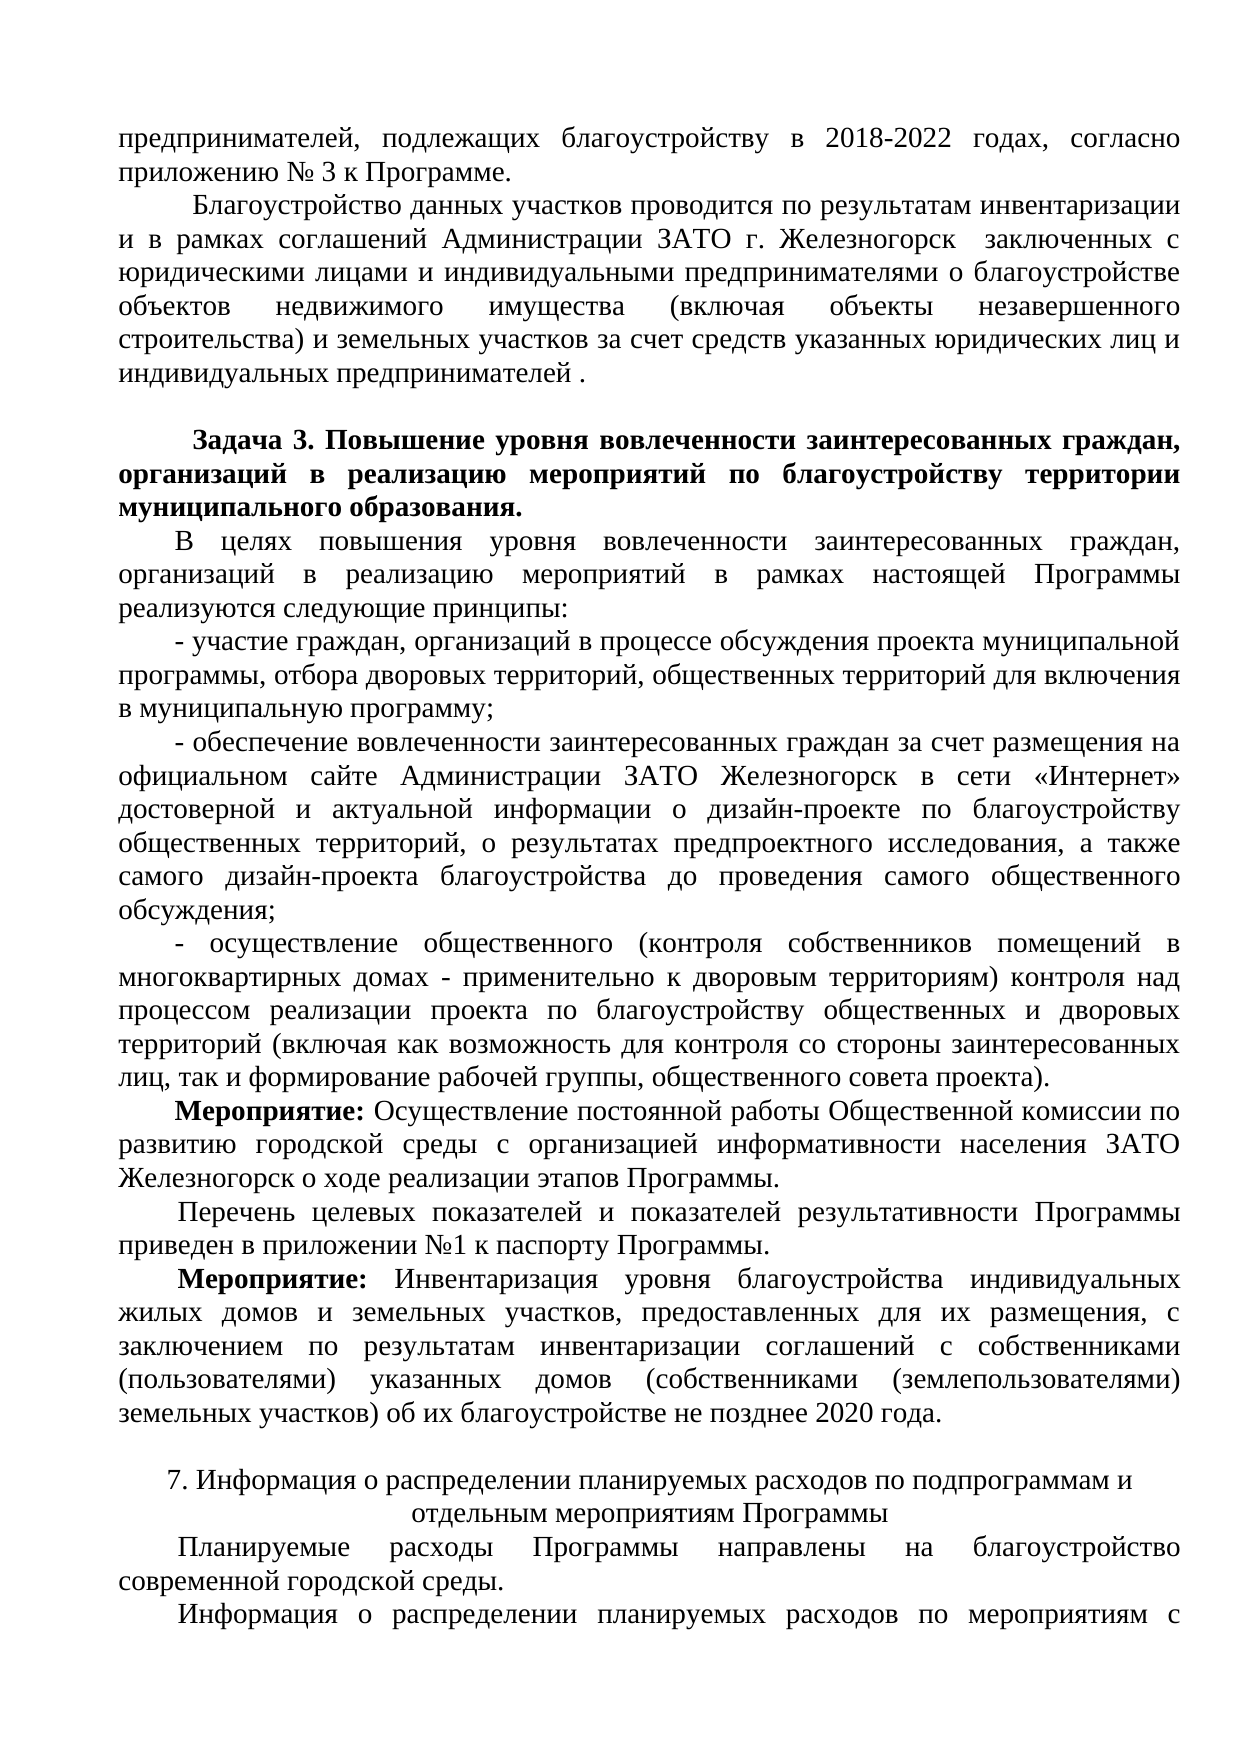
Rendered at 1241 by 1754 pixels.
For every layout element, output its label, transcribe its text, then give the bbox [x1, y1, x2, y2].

text Благоустройство данных участков проводится по результатам инвентаризации и в рамках соглашений Администрации ЗАТО г. Железногорск заключенных с юридическими лицами и индивидуальными предпринимателями о благоустройстве объектов недвижимого имущества (включая объекты незавершенного строительства) и земельных участков за счет средств указанных юридических лиц и индивидуальных предпринимателей . [118, 187, 1181, 389]
text Задача 3. Повышение уровня вовлеченности заинтересованных граждан, организаций в реализацию мероприятий по благоустройству территории муниципального образования. [118, 422, 1181, 523]
subtitle 7. Информация о распределении планируемых расходов по подпрограммам и отдельным мероприятиям Программы [118, 1462, 1181, 1529]
text - обеспечение вовлеченности заинтересованных граждан за счет размещения на официальном сайте Администрации ЗАТО Железногорск в сети «Интернет» достоверной и актуальной информации о дизайн-проекте по благоустройству общественных территорий, о результатах предпроектного исследования, а также самого дизайн-проекта благоустройства до проведения самого общественного обсуждения; [118, 724, 1181, 925]
text Мероприятие: Инвентаризация уровня благоустройства индивидуальных жилых домов и земельных участков, предоставленных для их размещения, с заключением по результатам инвентаризации соглашений с собственниками (пользователями) указанных домов (собственниками (землепользователями) земельных участков) об их благоустройстве не позднее 2020 года. [118, 1261, 1181, 1428]
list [118, 1596, 1181, 1630]
text - участие граждан, организаций в процессе обсуждения проекта муниципальной программы, отбора дворовых территорий, общественных территорий для включения в муниципальную программу; [118, 623, 1181, 724]
text - осуществление общественного (контроля собственников помещений в многоквартирных домах - применительно к дворовым территориям) контроля над процессом реализации проекта по благоустройству общественных и дворовых территорий (включая как возможность для контроля со стороны заинтересованных лиц, так и формирование рабочей группы, общественного совета проекта). [118, 925, 1181, 1093]
text Перечень целевых показателей и показателей результативности Программы приведен в приложении №1 к паспорту Программы. [118, 1194, 1181, 1261]
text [118, 120, 1181, 187]
text Мероприятие: Осуществление постоянной работы Общественной комиссии по развитию городской среды с организацией информативности населения ЗАТО Железногорск о ходе реализации этапов Программы. [118, 1093, 1181, 1194]
list Планируемые расходы Программы направлены на благоустройство современной городской среды. [118, 1529, 1181, 1596]
text В целях повышения уровня вовлеченности заинтересованных граждан, организаций в реализацию мероприятий в рамках настоящей Программы реализуются следующие принципы: [118, 523, 1181, 623]
